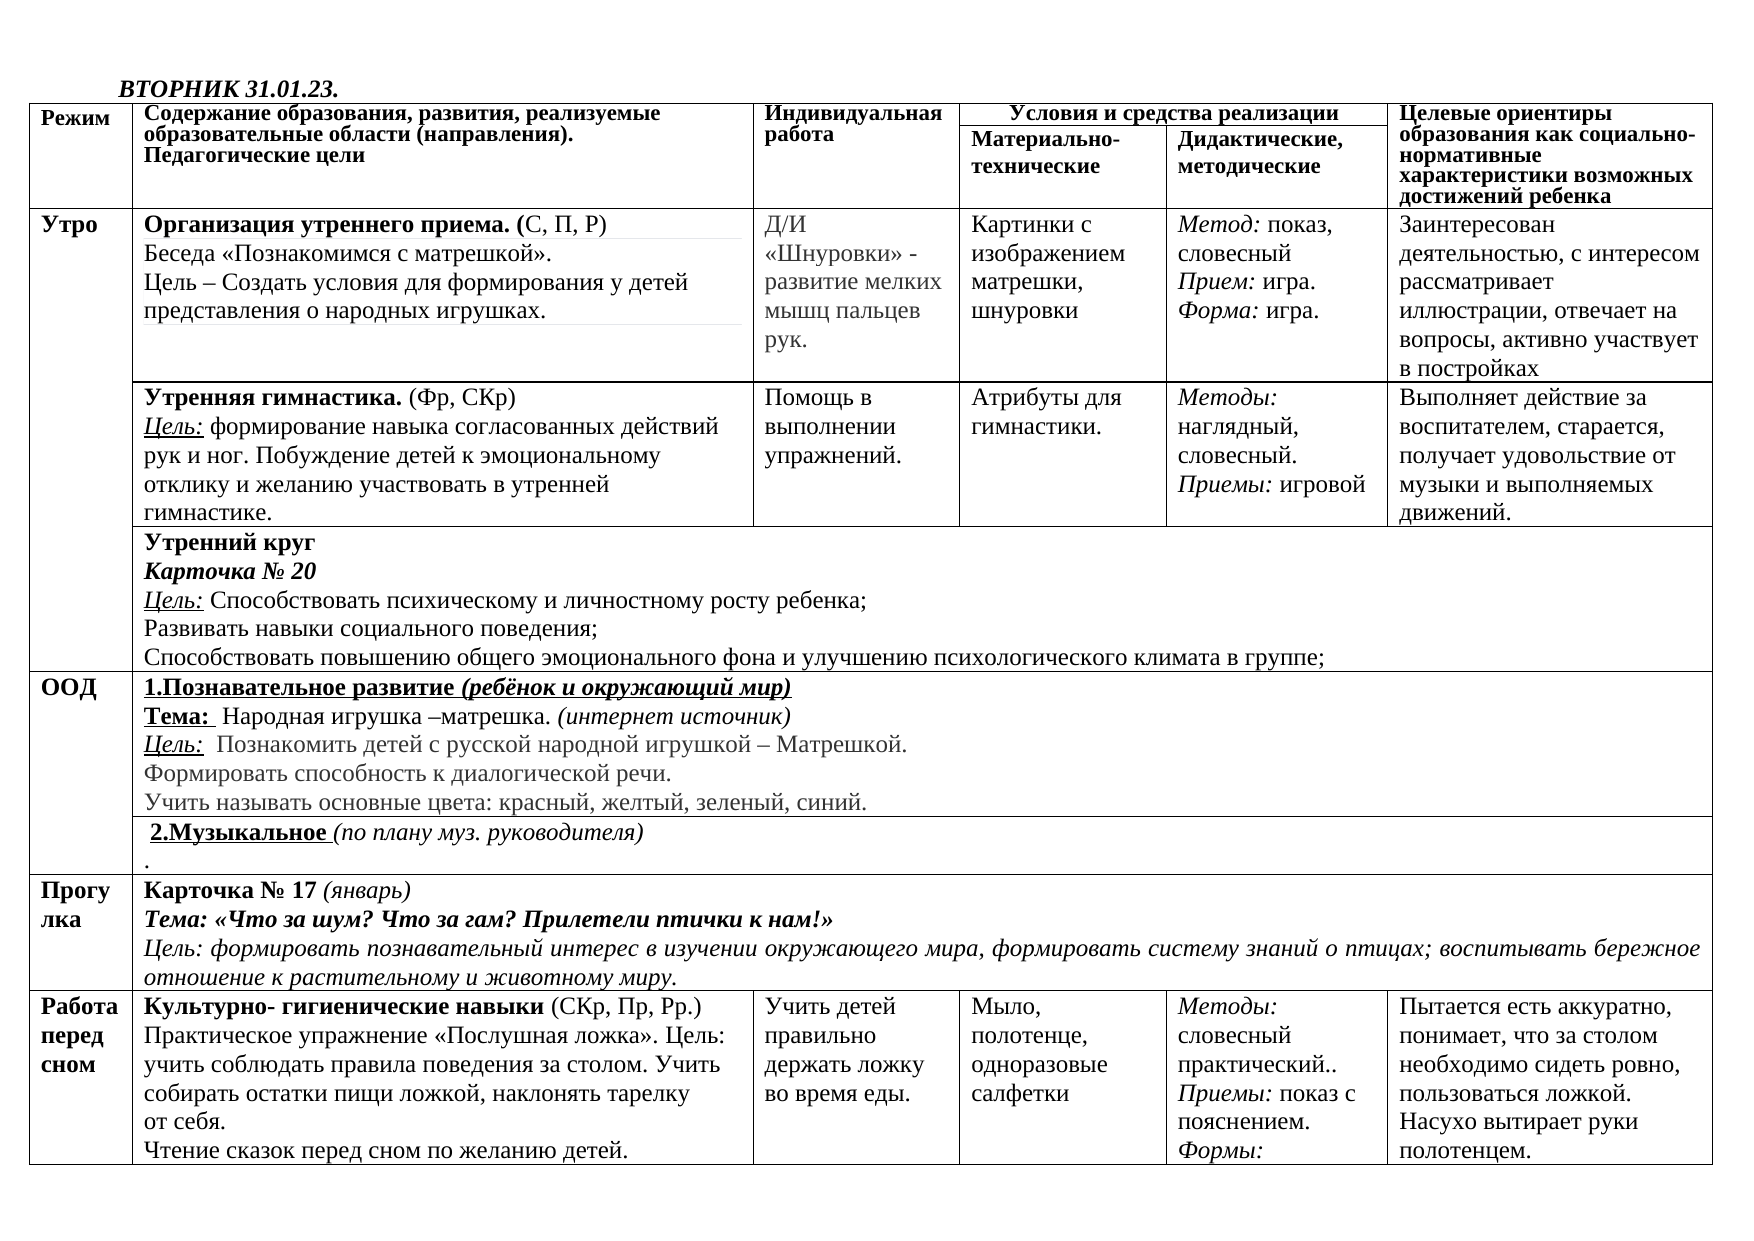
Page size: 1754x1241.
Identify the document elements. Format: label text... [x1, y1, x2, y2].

table_cell Д/И «Шнуровки» - развитие мелких мышц пальцев рук. [754, 209, 959, 381]
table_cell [960, 991, 1166, 1164]
table_cell 2.Музыкальное (по плану муз. руководителя) . [133, 817, 1712, 874]
table_cell Организация утреннего приема. (С, П, Р) Беседа «Познакомимся с матрешкой». Цель – Создать условия для формирования у детей представления о народных игрушках. [133, 209, 753, 381]
table_cell Работа перед сном [30, 991, 132, 1164]
table_cell 1.Познавательное развитие (ребёнок и окружающий мир) Тема: Народная игрушка –матрешка. (интернет источник) Цель: Познакомить детей с русской народной игрушкой – Матрешкой. Формировать способность к диалогической речи. Учить называть основные цвета: красный, желтый, зеленый, синий. [133, 672, 1712, 816]
table_cell Материально- технические [960, 126, 1166, 208]
table_header Режим [30, 104, 132, 208]
table_cell Утро [30, 209, 132, 671]
table_cell Выполняет действие за воспитателем, старается, получает удовольствие от музыки и выполняемых движений. [1388, 383, 1712, 526]
table_cell Заинтересован деятельностью, с интересом рассматривает иллюстрации, отвечает на вопросы, активно участвует в постройках [1388, 209, 1712, 381]
text ВТОРНИК 31.01.23. [118, 74, 1636, 103]
table_header Целевые ориентиры образования как социально- нормативные характеристики возможных достижений ребенка [1388, 104, 1712, 208]
table_cell Карточка № 17 (январь) Тема: «Что за шум? Что за гам? Прилетели птички к нам!» Цель: формировать познавательный интерес в изучении окружающего мира, формировать систему знаний о птицах; воспитывать бережное отношение к растительному и животному миру. [133, 875, 1712, 990]
table_cell Метод: показ, словесный Прием: игра. Форма: игра. [1167, 209, 1387, 381]
table_cell Помощь в выполнении упражнений. [754, 383, 959, 526]
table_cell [1388, 991, 1712, 1164]
table_cell Прогулка [30, 875, 132, 990]
table_header Условия и средства реализации [960, 104, 1387, 124]
table_cell Методы: наглядный, словесный. Приемы: игровой [1167, 383, 1387, 526]
table_cell ООД [30, 672, 132, 874]
table_cell Картинки с изображением матрешки, шнуровки [960, 209, 1166, 381]
table_cell Утренний круг Карточка № 20 Цель: Способствовать психическому и личностному росту ребенка; Развивать навыки социального поведения; Способствовать повышению общего эмоционального фона и улучшению психологического климата в группе; [133, 527, 1712, 671]
table_cell Атрибуты для гимнастики. [960, 383, 1166, 526]
table_header Содержание образования, развития, реализуемые образовательные области (направления). Педагогические цели [133, 104, 753, 208]
table_header Индивидуальная работа [754, 104, 959, 208]
table_cell Утренняя гимнастика. (Фр, СКр) Цель: формирование навыка согласованных действий рук и ног. Побуждение детей к эмоциональному отклику и желанию участвовать в утренней гимнастике. [133, 383, 753, 526]
table_cell Дидактические, методические [1167, 126, 1387, 208]
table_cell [754, 991, 959, 1164]
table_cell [133, 991, 753, 1164]
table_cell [1167, 991, 1387, 1164]
